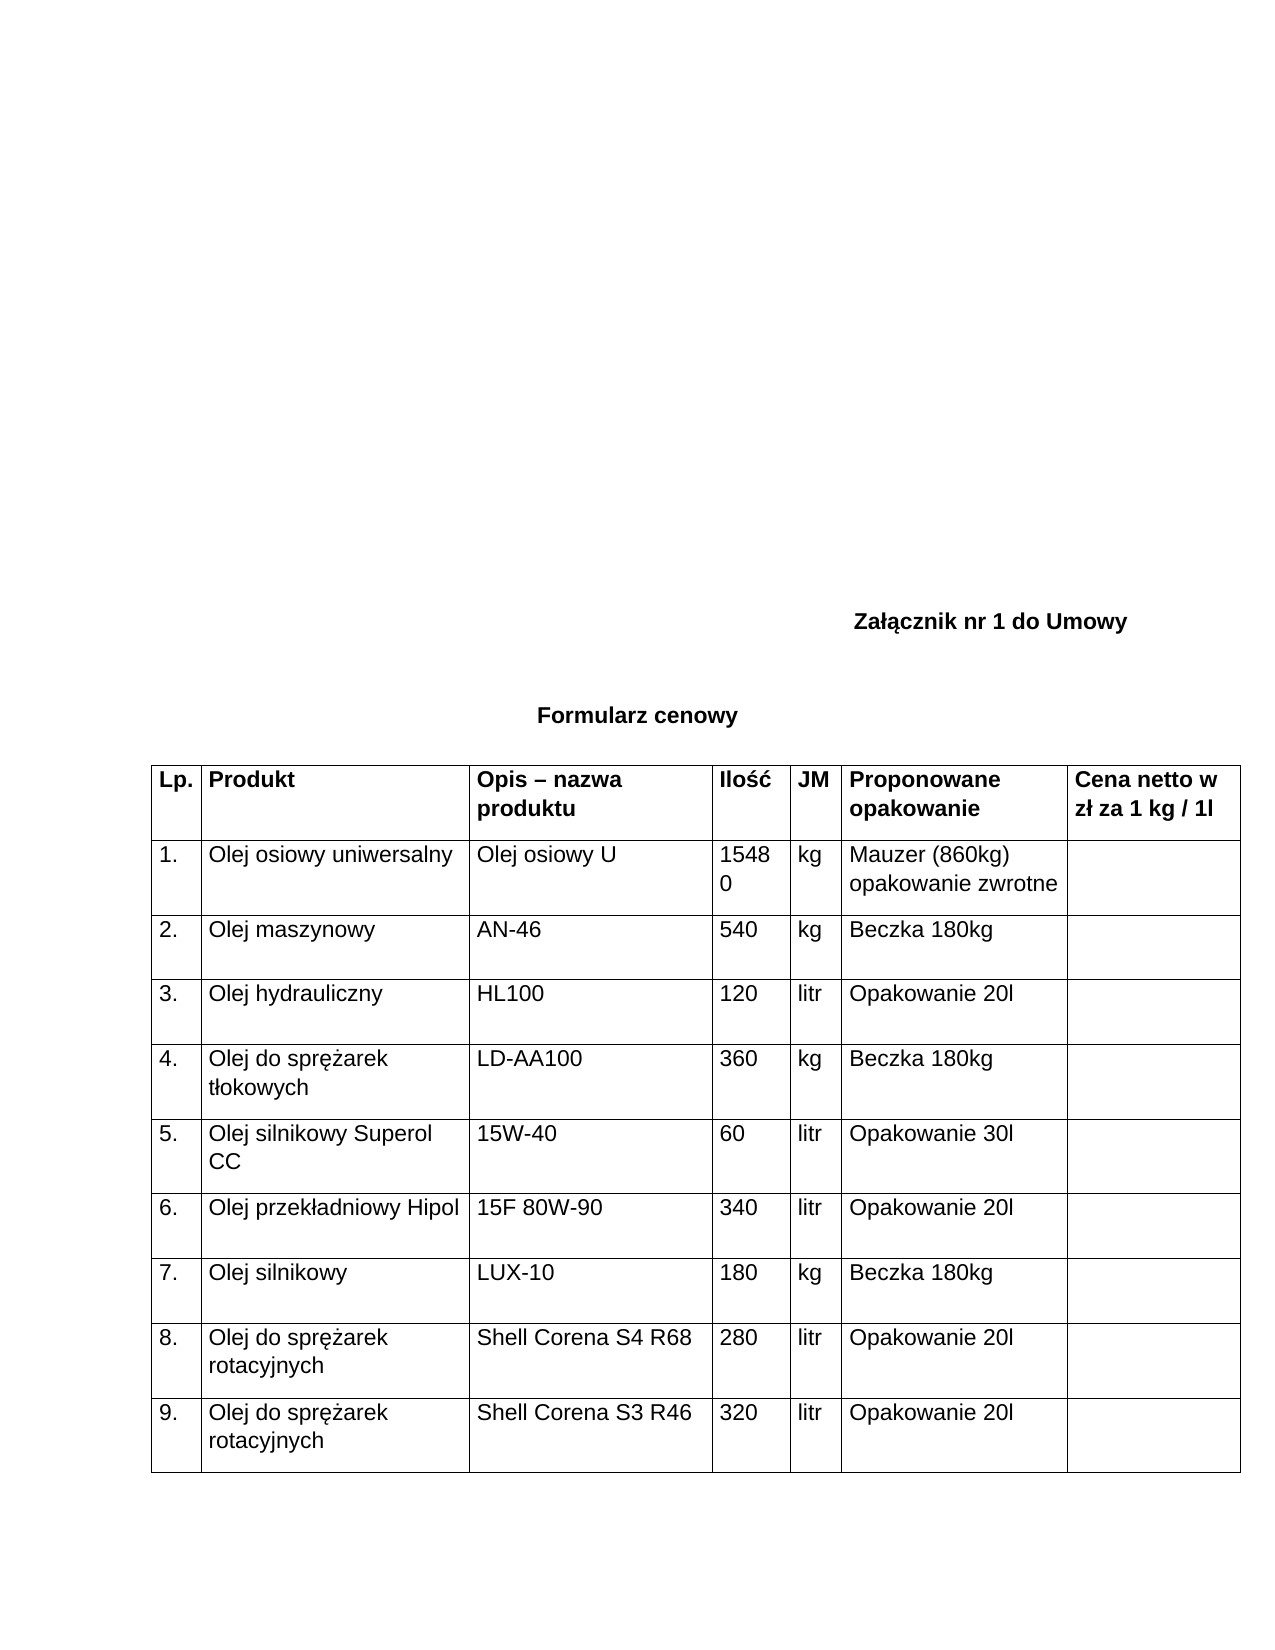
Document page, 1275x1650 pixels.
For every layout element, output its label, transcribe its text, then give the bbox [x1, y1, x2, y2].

table_cell 60 [713, 1120, 790, 1193]
table_cell Mauzer (860kg) opakowanie zwrotne [842, 841, 1067, 914]
table_cell kg [791, 1045, 841, 1119]
table_cell 540 [713, 916, 790, 979]
table_cell [1068, 841, 1240, 914]
table_cell [1068, 1259, 1240, 1323]
table_cell [1068, 1324, 1240, 1397]
table_header Opis – nazwa produktu [470, 766, 712, 840]
table_cell litr [791, 1324, 841, 1397]
table_cell Opakowanie 20l [842, 980, 1067, 1044]
table_cell LUX-10 [470, 1259, 712, 1323]
table_cell 8. [152, 1324, 201, 1397]
table_cell kg [791, 841, 841, 914]
table_cell Opakowanie 20l [842, 1194, 1067, 1258]
table_cell 1. [152, 841, 201, 914]
table_cell 5. [152, 1120, 201, 1193]
table_cell litr [791, 1120, 841, 1193]
table_cell Beczka 180kg [842, 1259, 1067, 1323]
table_cell [1068, 1399, 1240, 1472]
table_cell 120 [713, 980, 790, 1044]
table_cell [1068, 916, 1240, 979]
table_header Proponowane opakowanie [842, 766, 1067, 840]
table_cell 9. [152, 1399, 201, 1472]
table_cell Opakowanie 30l [842, 1120, 1067, 1193]
table_cell Olej silnikowy Superol CC [202, 1120, 469, 1193]
table_cell HL100 [470, 980, 712, 1044]
table_cell 180 [713, 1259, 790, 1323]
table_cell litr [791, 980, 841, 1044]
table_cell 320 [713, 1399, 790, 1472]
text Formularz cenowy [148, 702, 1127, 729]
table_cell litr [791, 1399, 841, 1472]
table_cell 360 [713, 1045, 790, 1119]
table_cell [1068, 1120, 1240, 1193]
table_cell 7. [152, 1259, 201, 1323]
table_cell Opakowanie 20l [842, 1399, 1067, 1472]
table_header Cena netto w zł za 1 kg / 1l [1068, 766, 1240, 840]
table_cell 6. [152, 1194, 201, 1258]
table_cell Olej maszynowy [202, 916, 469, 979]
table_cell kg [791, 916, 841, 979]
text Załącznik nr 1 do Umowy [148, 608, 1127, 634]
table_cell 15W-40 [470, 1120, 712, 1193]
table_header Produkt [202, 766, 469, 840]
table_cell Olej do sprężarek tłokowych [202, 1045, 469, 1119]
table_cell 15480 [713, 841, 790, 914]
table_cell Olej hydrauliczny [202, 980, 469, 1044]
table_cell AN-46 [470, 916, 712, 979]
table_cell 4. [152, 1045, 201, 1119]
table_cell 2. [152, 916, 201, 979]
table_cell Shell Corena S3 R46 [470, 1399, 712, 1472]
table_cell Olej do sprężarek rotacyjnych [202, 1324, 469, 1397]
table_cell Olej osiowy uniwersalny [202, 841, 469, 914]
table_cell 15F 80W-90 [470, 1194, 712, 1258]
table_cell Beczka 180kg [842, 1045, 1067, 1119]
table_cell [1068, 1194, 1240, 1258]
table_cell Olej do sprężarek rotacyjnych [202, 1399, 469, 1472]
table_cell Olej przekładniowy Hipol [202, 1194, 469, 1258]
table_header Lp. [152, 766, 201, 840]
table_header JM [791, 766, 841, 840]
table_cell kg [791, 1259, 841, 1323]
table_cell LD-AA100 [470, 1045, 712, 1119]
table_cell Shell Corena S4 R68 [470, 1324, 712, 1397]
table_cell Olej silnikowy [202, 1259, 469, 1323]
table_cell Beczka 180kg [842, 916, 1067, 979]
table_cell litr [791, 1194, 841, 1258]
table_header Ilość [713, 766, 790, 840]
table_cell 3. [152, 980, 201, 1044]
table_cell 280 [713, 1324, 790, 1397]
table_cell Opakowanie 20l [842, 1324, 1067, 1397]
table_cell 340 [713, 1194, 790, 1258]
table_cell [1068, 1045, 1240, 1119]
table_cell [1068, 980, 1240, 1044]
table_cell Olej osiowy U [470, 841, 712, 914]
